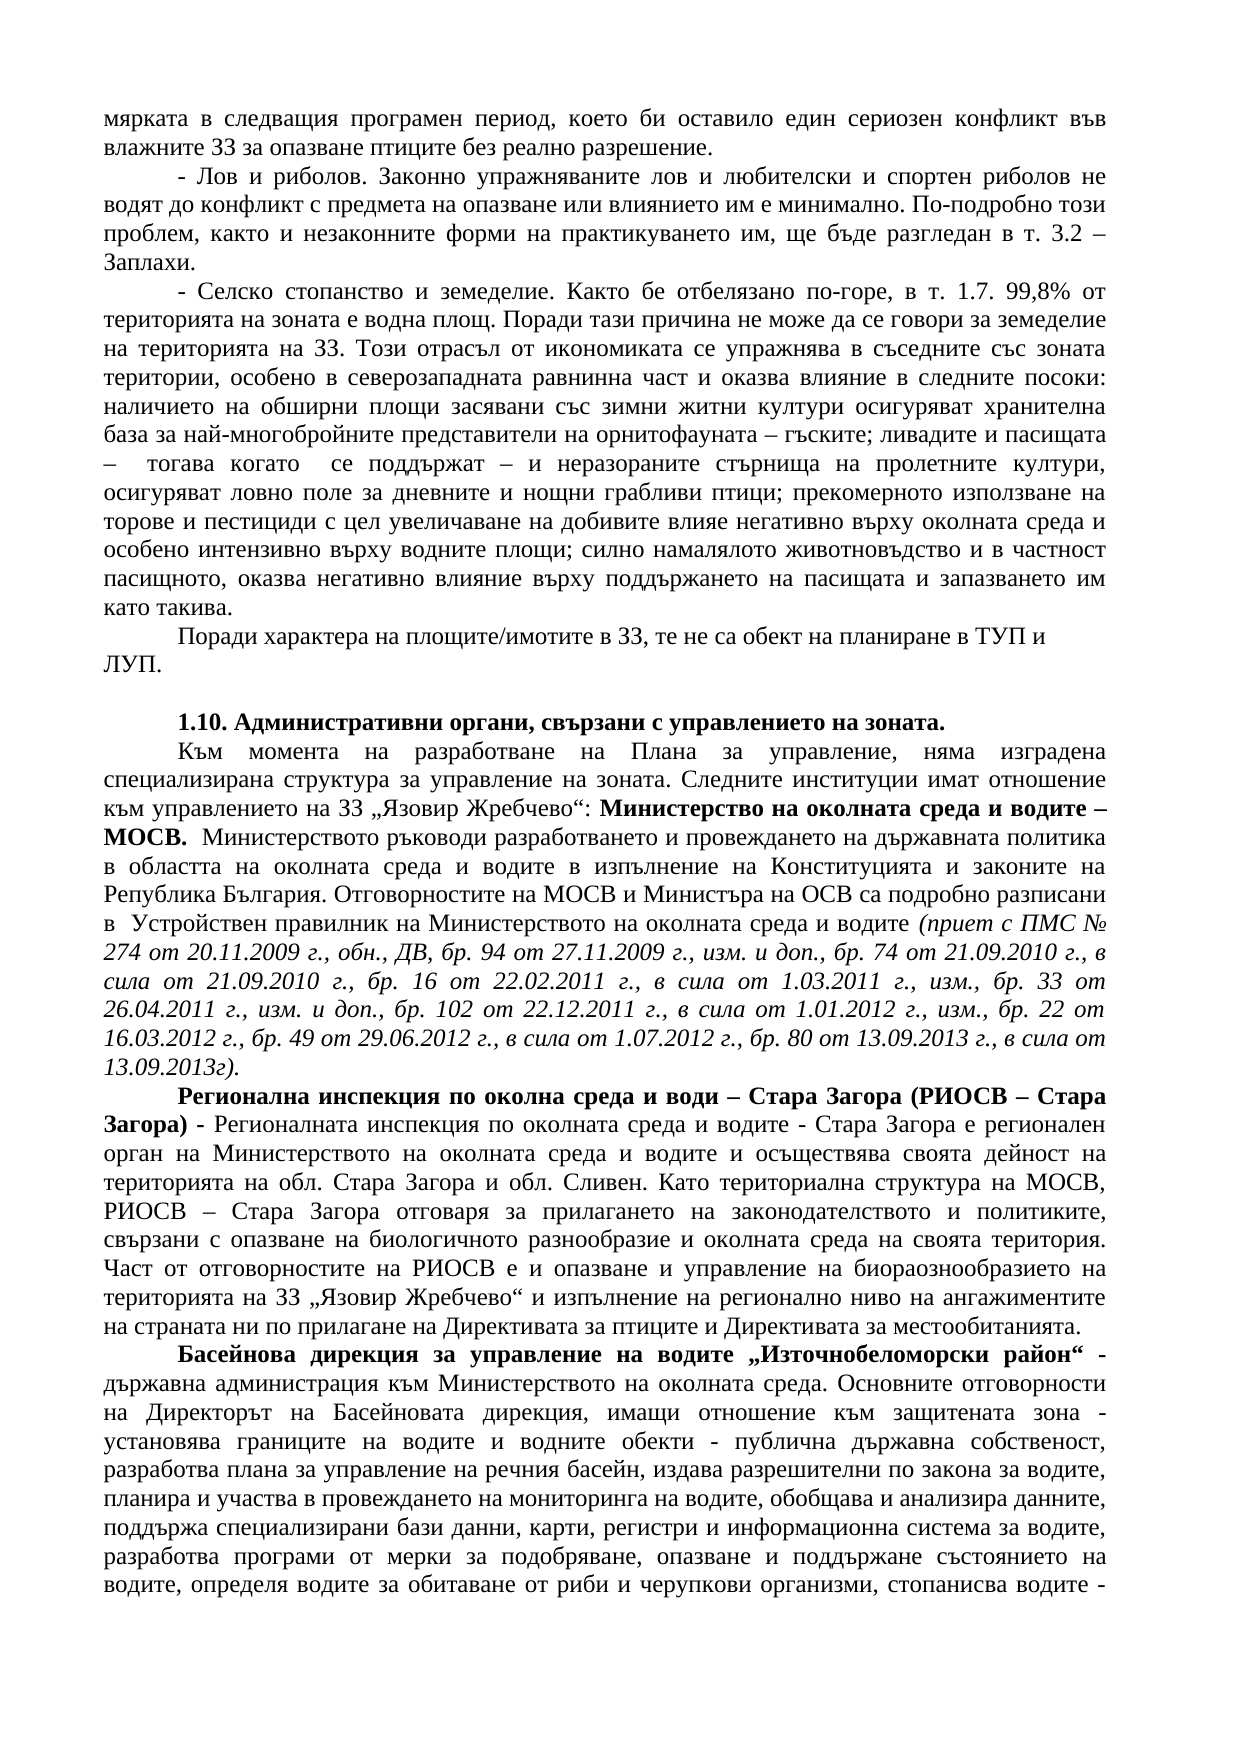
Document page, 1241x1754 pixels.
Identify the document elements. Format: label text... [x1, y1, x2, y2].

text Към момента на разработване на Плана за управление, няма изградена специализирана структура за управление на зоната. Следните институции имат отношение към управлението на ЗЗ „Язовир Жребчево“: Министерство на околната среда и водите – МОСВ. Министерството ръководи разработването и провеждането на държавната политика в областта на околната среда и водите в изпълнение на Конституцията и законите на Република България. Отговорностите на МОСВ и Министъра на ОСВ са подробно разписани в Устройствен правилник на Министерството на околната среда и водите (приет с ПМС № 274 от 20.11.2009 г., обн., ДВ, бр. 94 от 27.11.2009 г., изм. и доп., бр. 74 от 21.09.2010 г., в сила от 21.09.2010 г., бр. 16 от 22.02.2011 г., в сила от 1.03.2011 г., изм., бр. 33 от 26.04.2011 г., изм. и доп., бр. 102 от 22.12.2011 г., в сила от 1.01.2012 г., изм., бр. 22 от 16.03.2012 г., бр. 49 от 29.06.2012 г., в сила от 1.07.2012 г., бр. 80 от 13.09.2013 г., в сила от 13.09.2013г). [103, 736, 1107, 1081]
text - Лов и риболов. Законно упражняваните лов и любителски и спортен риболов не водят до конфликт с предмета на опазване или влиянието им е минимално. По-подробно този проблем, както и незаконните форми на практикуването им, ще бъде разгледан в т. 3.2 – Заплахи. [103, 161, 1107, 276]
text Поради характера на площите/имотите в ЗЗ, те не са обект на планиране в ТУП и ЛУП. [103, 621, 1107, 678]
text Регионална инспекция по околна среда и води – Стара Загора (РИОСВ – Стара Загора) - Регионалната инспекция по околната среда и водите - Стара Загора е регионален орган на Министерството на околната среда и водите и осъществява своята дейност на територията на обл. Стара Загора и обл. Сливен. Като териториална структура на МОСВ, РИОСВ – Стара Загора отговаря за прилагането на законодателството и политиките, свързани с опазване на биологичното разнообразие и околната среда на своята територия. Част от отговорностите на РИОСВ е и опазване и управление на биораознообразието на територията на ЗЗ „Язовир Жребчево“ и изпълнение на регионално ниво на ангажиментите на страната ни по прилагане на Директивата за птиците и Директивата за местообитанията. [103, 1081, 1107, 1339]
text - Селско стопанство и земеделие. Както бе отбелязано по-горе, в т. 1.7. 99,8% от територията на зоната е водна площ. Поради тази причина не може да се говори за земеделие на територията на ЗЗ. Този отрасъл от икономиката се упражнява в съседните със зоната територии, особено в северозападната равнинна част и оказва влияние в следните посоки: наличието на обширни площи засявани със зимни житни култури осигуряват хранителна база за най-многобройните представители на орнитофауната – гъските; ливадите и пасищата – тогава когато се поддържат – и неразораните стърнища на пролетните култури, осигуряват ловно поле за дневните и нощни грабливи птици; прекомерното използване на торове и пестициди с цел увеличаване на добивите влияе негативно върху околната среда и особено интензивно върху водните площи; силно намалялото животновъдство и в частност пасищното, оказва негативно влияние върху поддържането на пасищата и запазването им като такива. [103, 276, 1107, 621]
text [103, 1339, 1107, 1598]
text 1.10. Административни органи, свързани с управлението на зоната. [103, 707, 1107, 736]
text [103, 103, 1107, 161]
